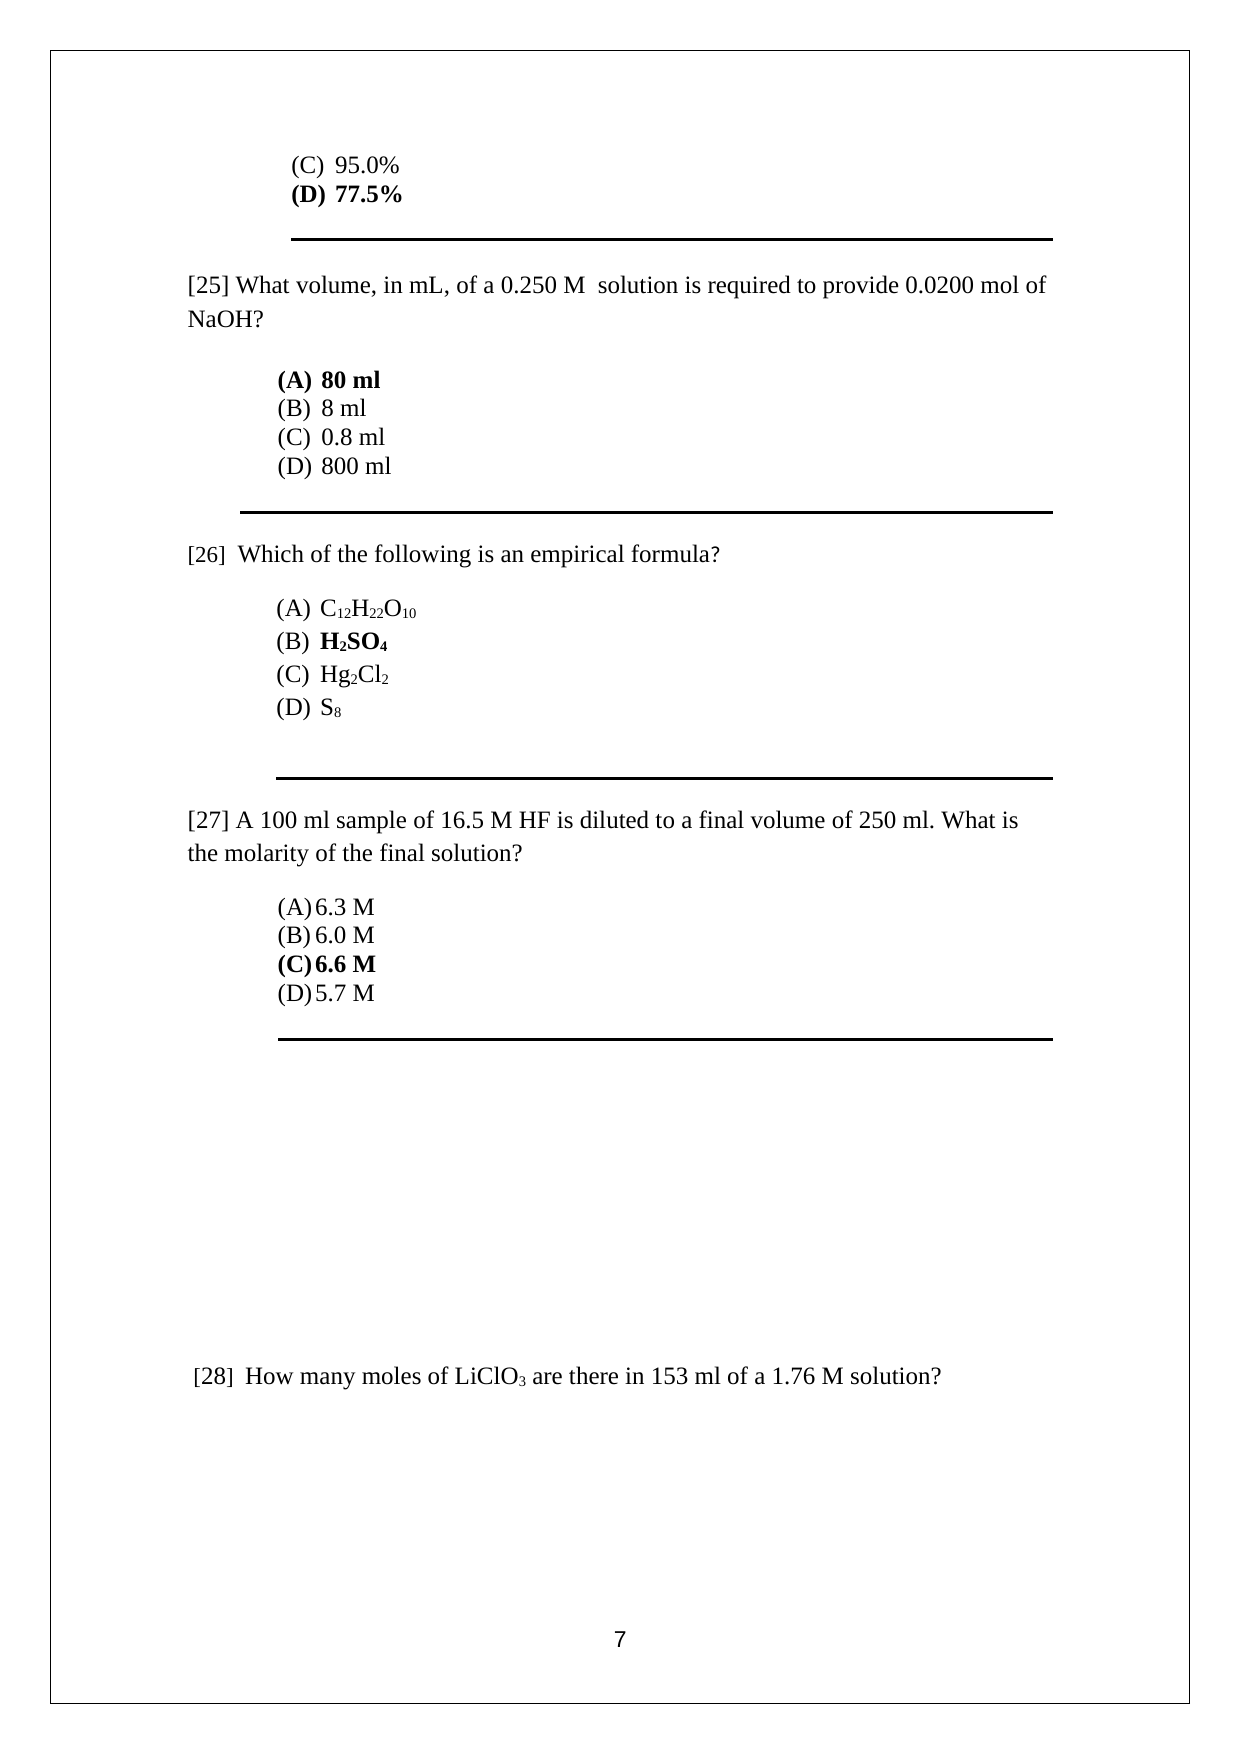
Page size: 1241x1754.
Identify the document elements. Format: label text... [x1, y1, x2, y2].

list 0.8 ml [277, 422, 1053, 451]
list S8 [276, 692, 1053, 721]
list 77.5% [291, 179, 1053, 207]
list 800 ml [277, 451, 1053, 480]
list 95.0% [291, 150, 1053, 179]
list 80 ml [277, 365, 1053, 393]
list 8 ml [277, 393, 1053, 422]
list 6.6 M [277, 949, 1053, 978]
text [28] How many moles of LiClO3 are there in 153 ml of a 1.76 M solution? [187, 1361, 1053, 1390]
text [26] Which of the following is an empirical formula? [187, 539, 1053, 568]
list 6.3 M [277, 892, 1053, 921]
text [25] What volume, in mL, of a 0.250 M solution is required to provide 0.0200 mol of NaOH? [187, 271, 1053, 332]
list 6.0 M [277, 921, 1053, 949]
list Hg2Cl2 [276, 659, 1053, 688]
text [27] A 100 ml sample of 16.5 M HF is diluted to a final volume of 250 ml. What is the molarity of the final solution? [187, 805, 1053, 867]
list H2SO4 [276, 626, 1053, 655]
list 5.7 M [277, 978, 1053, 1007]
list C12H22O10 [276, 593, 1053, 622]
